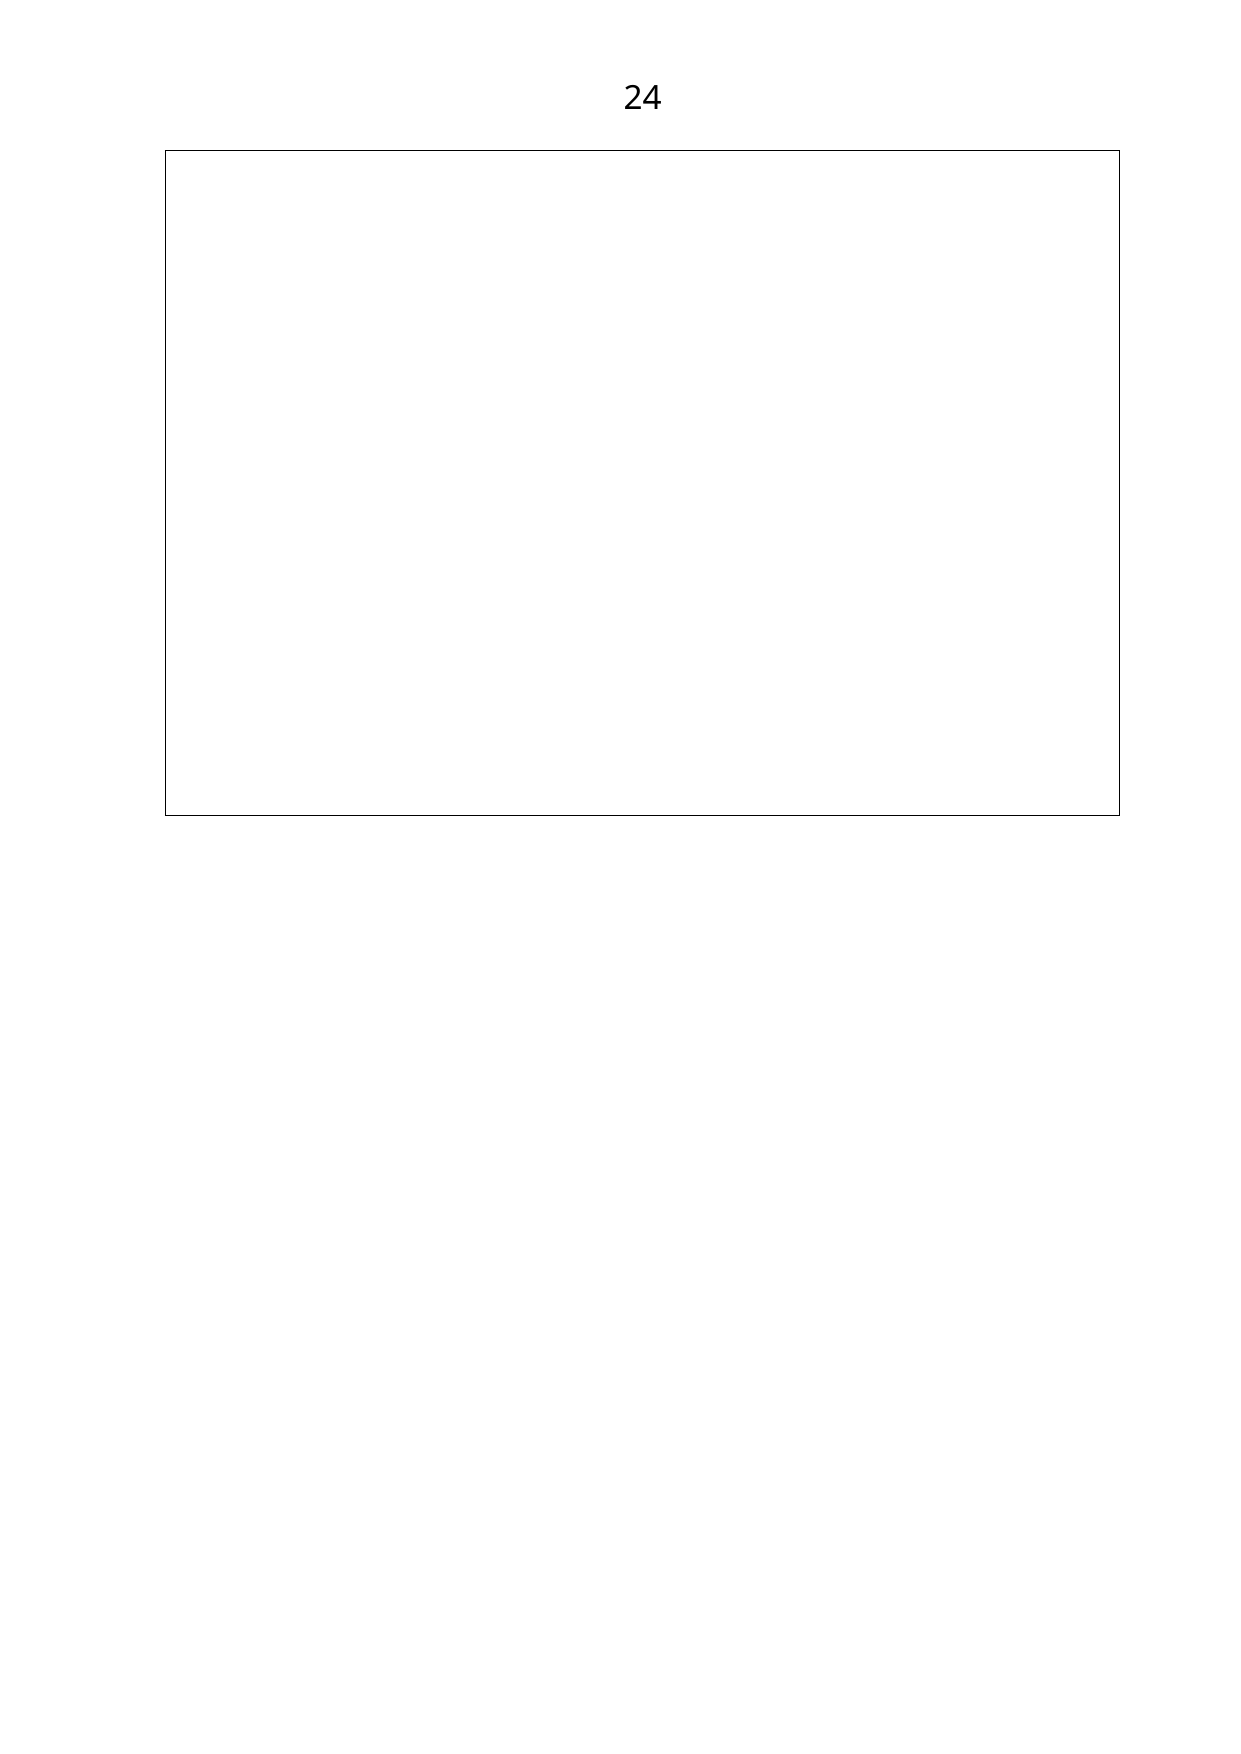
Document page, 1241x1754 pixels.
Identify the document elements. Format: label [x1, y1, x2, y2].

table_cell [166, 151, 1119, 815]
